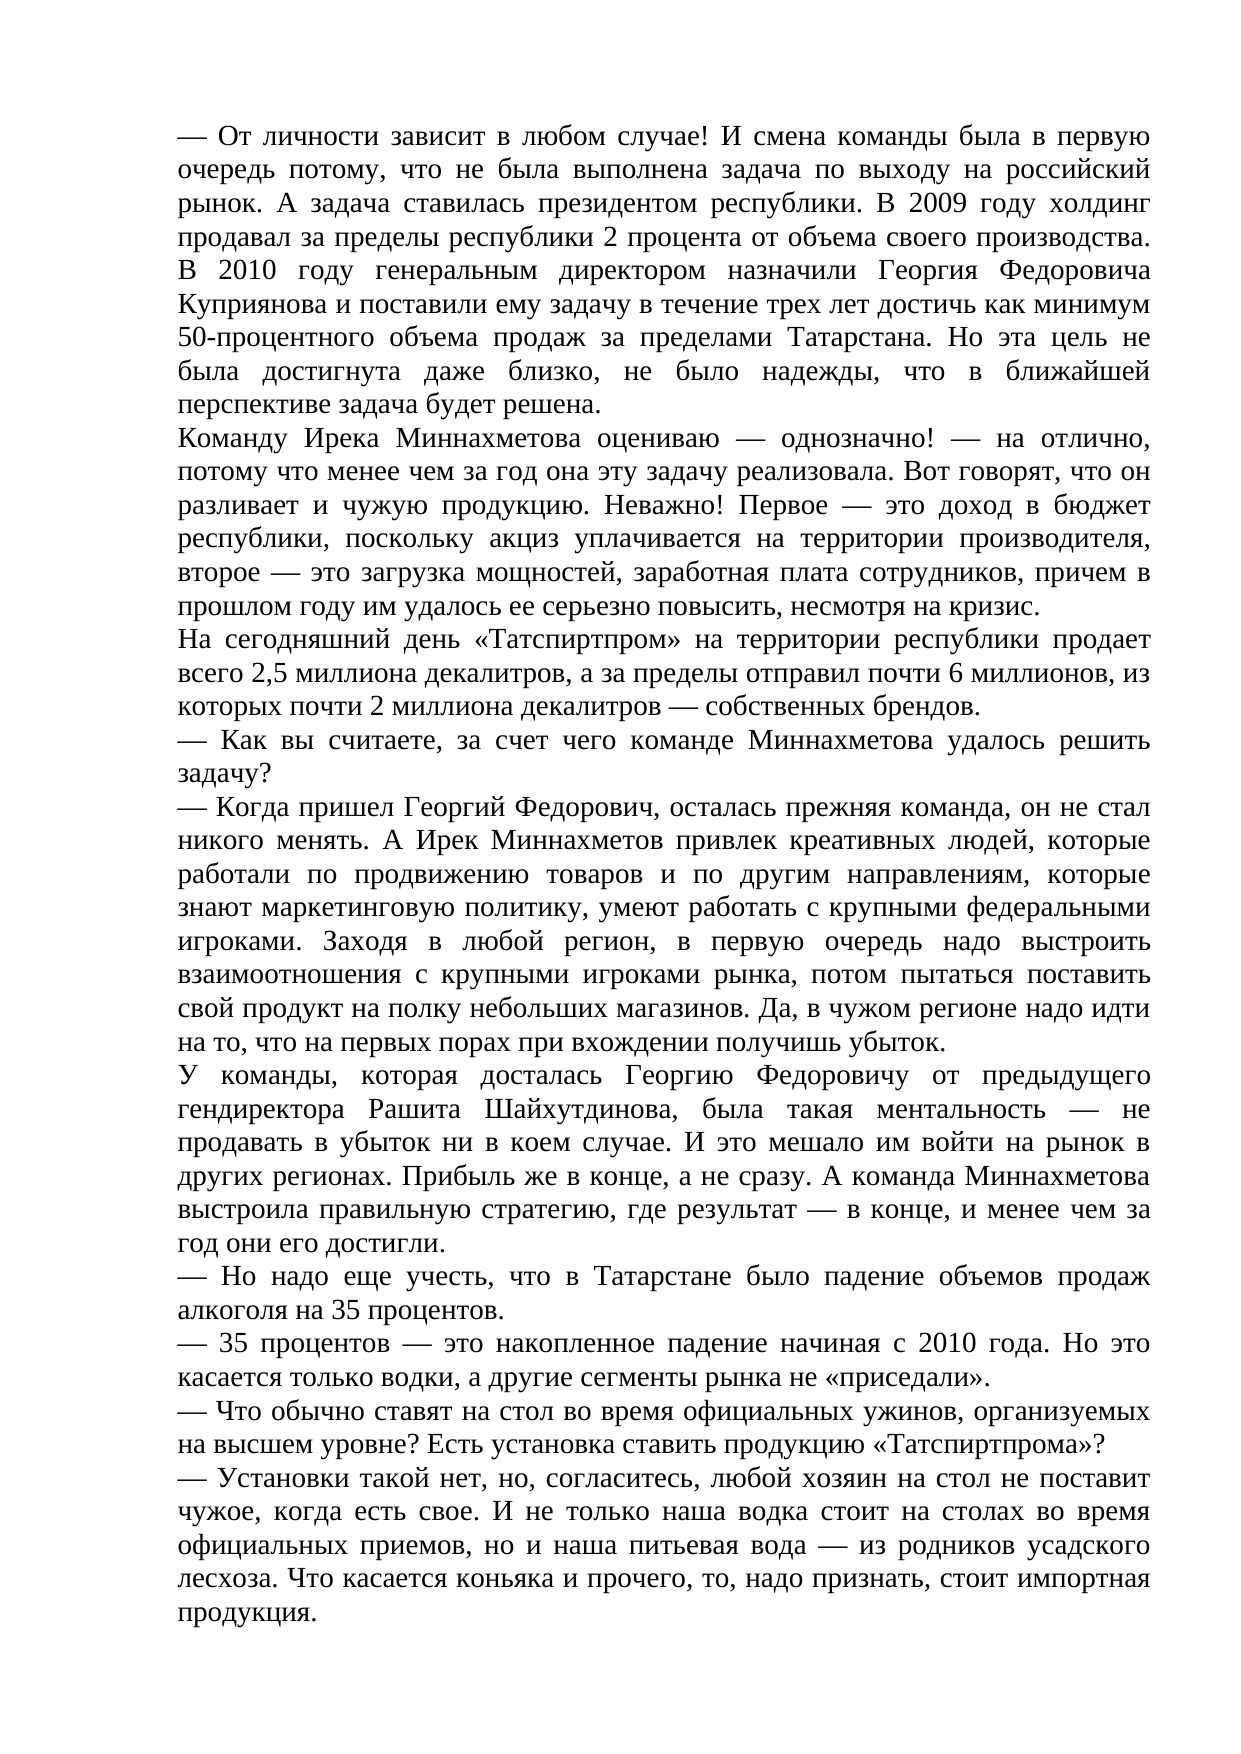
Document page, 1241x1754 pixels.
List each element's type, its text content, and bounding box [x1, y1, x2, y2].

text — Установки такой нет, но, согласитесь, любой хозяин на стол не поставит чужое, когда есть свое. И не только наша водка стоит на столах во время официальных приемов, но и наша питьевая вода — из родников усадского лесхоза. Что касается коньяка и прочего, то, надо признать, стоит импортная продукция. [177, 1460, 1152, 1627]
text На сегодняшний день «Татспиртпром» на территории республики продает всего 2,5 миллиона декалитров, а за пределы отправил почти 6 миллионов, из которых почти 2 миллиона декалитров — собственных брендов. [177, 621, 1152, 722]
text Команду Ирека Миннахметова оцениваю — однозначно! — на отлично, потому что менее чем за год она эту задачу реализовала. Вот говорят, что он разливает и чужую продукцию. Неважно! Первое — это доход в бюджет республики, поскольку акциз уплачивается на территории производителя, второе — это загрузка мощностей, заработная плата сотрудников, причем в прошлом году им удалось ее серьезно повысить, несмотря на кризис. [177, 420, 1152, 621]
text — Что обычно ставят на стол во время официальных ужинов, организуемых на высшем уровне? Есть установка ставить продукцию «Татспиртпрома»? [177, 1393, 1152, 1460]
text — Когда пришел Георгий Федорович, осталась прежняя команда, он не стал никого менять. А Ирек Миннахметов привлек креативных людей, которые работали по продвижению товаров и по другим направлениям, которые знают маркетинговую политику, умеют работать с крупными федеральными игроками. Заходя в любой регион, в первую очередь надо выстроить взаимоотношения с крупными игроками рынка, потом пытаться поставить свой продукт на полку небольших магазинов. Да, в чужом регионе надо идти на то, что на первых порах при вхождении получишь убыток. [177, 789, 1152, 1057]
text — 35 процентов — это накопленное падение начиная с 2010 года. Но это касается только водки, а другие сегменты рынка не «приседали». [177, 1326, 1152, 1393]
text У команды, которая досталась Георгию Федоровичу от предыдущего гендиректора Рашита Шайхутдинова, была такая ментальность — не продавать в убыток ни в коем случае. И это мешало им войти на рынок в других регионах. Прибыль же в конце, а не сразу. А команда Миннахметова выстроила правильную стратегию, где результат — в конце, и менее чем за год они его достигли. [177, 1057, 1152, 1258]
text — Как вы считаете, за счет чего команде Миннахметова удалось решить задачу? [177, 722, 1152, 789]
text — Но надо еще учесть, что в Татарстане было падение объемов продаж алкоголя на 35 процентов. [177, 1258, 1152, 1326]
text — От личности зависит в любом случае! И смена команды была в первую очередь потому, что не была выполнена задача по выходу на российский рынок. А задача ставилась президентом республики. В 2009 году холдинг продавал за пределы республики 2 процента от объема своего производства. В 2010 году генеральным директором назначили Георгия Федоровича Куприянова и поставили ему задачу в течение трех лет достичь как минимум 50-процентного объема продаж за пределами Татарстана. Но эта цель не была достигнута даже близко, не было надежды, что в ближайшей перспективе задача будет решена. [177, 118, 1152, 420]
